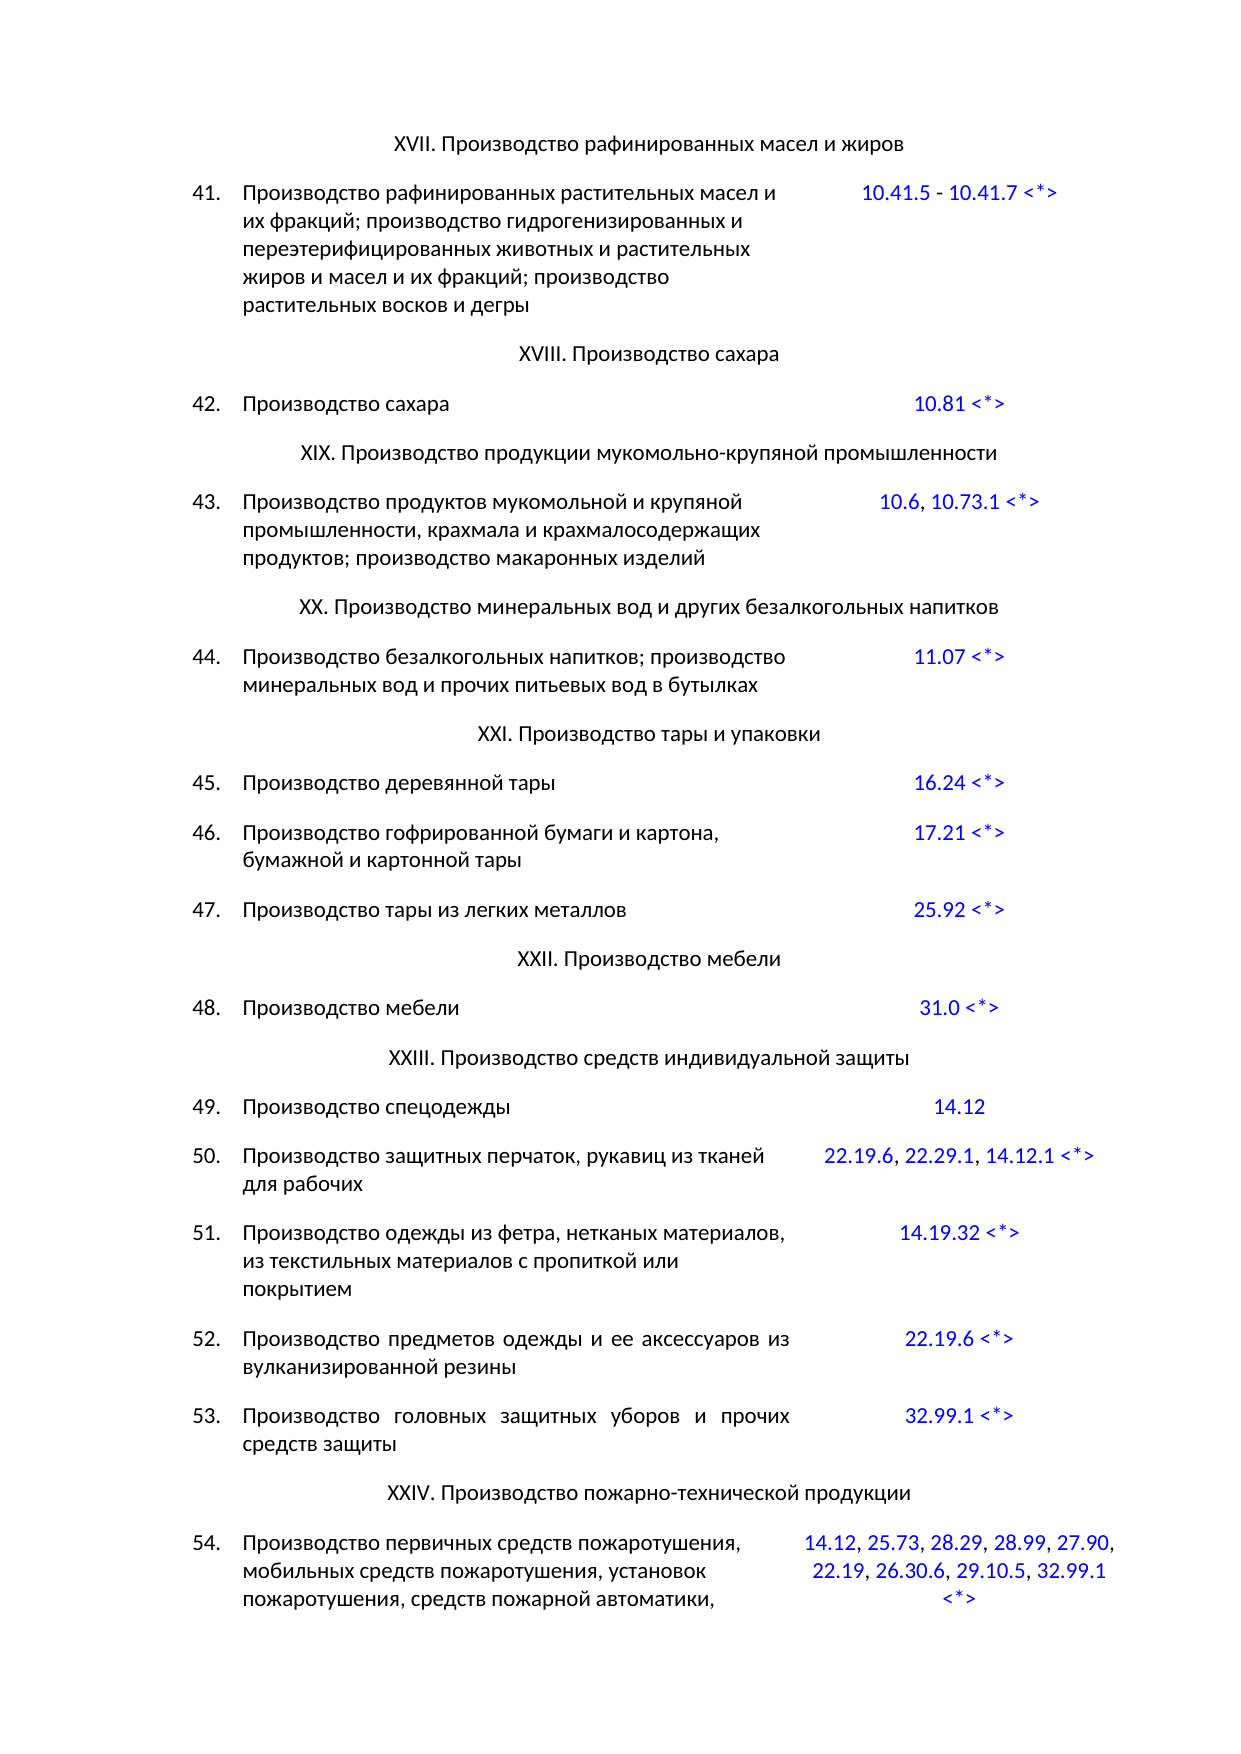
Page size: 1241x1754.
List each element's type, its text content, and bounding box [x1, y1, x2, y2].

table_cell 41. [177, 168, 236, 329]
table_cell Производство деревянной тары [236, 758, 797, 807]
table_cell 10.81 <*> [797, 378, 1122, 427]
table_cell 50. [177, 1131, 236, 1208]
table_cell 17.21 <*> [797, 807, 1122, 884]
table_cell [797, 1517, 1122, 1622]
table_cell XIX. Производство продукции мукомольно-крупяной промышленности [177, 427, 1122, 477]
table_cell 43. [177, 477, 236, 582]
table_cell 54. [177, 1517, 236, 1622]
table_cell XVIII. Производство сахара [177, 329, 1122, 378]
table_cell 49. [177, 1081, 236, 1131]
table_cell Производство головных защитных уборов и прочих средств защиты [236, 1391, 797, 1468]
table_cell XXIV. Производство пожарно-технической продукции [177, 1468, 1122, 1517]
table_cell 48. [177, 983, 236, 1032]
table_cell 11.07 <*> [797, 631, 1122, 708]
table_cell 31.0 <*> [797, 983, 1122, 1032]
table_cell Производство одежды из фетра, нетканых материалов, из текстильных материалов с пропиткой или покрытием [236, 1208, 797, 1313]
table_cell 42. [177, 378, 236, 427]
table_cell 14.19.32 <*> [797, 1208, 1122, 1313]
table_cell 45. [177, 758, 236, 807]
table_cell 32.99.1 <*> [797, 1391, 1122, 1468]
table_cell 14.12 [797, 1081, 1122, 1131]
table_cell 47. [177, 884, 236, 933]
table_cell Производство предметов одежды и ее аксессуаров из вулканизированной резины [236, 1313, 797, 1391]
table_cell XXIII. Производство средств индивидуальной защиты [177, 1032, 1122, 1081]
table_cell 16.24 <*> [797, 758, 1122, 807]
table_cell Производство продуктов мукомольной и крупяной промышленности, крахмала и крахмалосодержащих продуктов; производство макаронных изделий [236, 477, 797, 582]
table_cell 22.19.6 <*> [797, 1313, 1122, 1391]
table_cell 51. [177, 1208, 236, 1313]
table_cell Производство тары из легких металлов [236, 884, 797, 933]
table_cell 53. [177, 1391, 236, 1468]
table_cell XVII. Производство рафинированных масел и жиров [177, 118, 1122, 167]
table_cell 52. [177, 1313, 236, 1391]
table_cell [236, 1517, 797, 1622]
table_cell 44. [177, 631, 236, 708]
table_cell XX. Производство минеральных вод и других безалкогольных напитков [177, 582, 1122, 631]
table_cell Производство защитных перчаток, рукавиц из тканей для рабочих [236, 1131, 797, 1208]
table_cell 25.92 <*> [797, 884, 1122, 933]
table_cell 46. [177, 807, 236, 884]
table_cell 10.6, 10.73.1 <*> [797, 477, 1122, 582]
table_cell Производство гофрированной бумаги и картона, бумажной и картонной тары [236, 807, 797, 884]
table_cell 10.41.5 - 10.41.7 <*> [797, 168, 1122, 329]
table_cell XXI. Производство тары и упаковки [177, 709, 1122, 758]
table_cell Производство сахара [236, 378, 797, 427]
table_cell XXII. Производство мебели [177, 934, 1122, 983]
table_cell 22.19.6, 22.29.1, 14.12.1 <*> [797, 1131, 1122, 1208]
table_cell Производство безалкогольных напитков; производство минеральных вод и прочих питьевых вод в бутылках [236, 631, 797, 708]
table_cell Производство спецодежды [236, 1081, 797, 1131]
table_cell Производство рафинированных растительных масел и их фракций; производство гидрогенизированных и переэтерифицированных животных и растительных жиров и масел и их фракций; производство растительных восков и дегры [236, 168, 797, 329]
table_cell Производство мебели [236, 983, 797, 1032]
